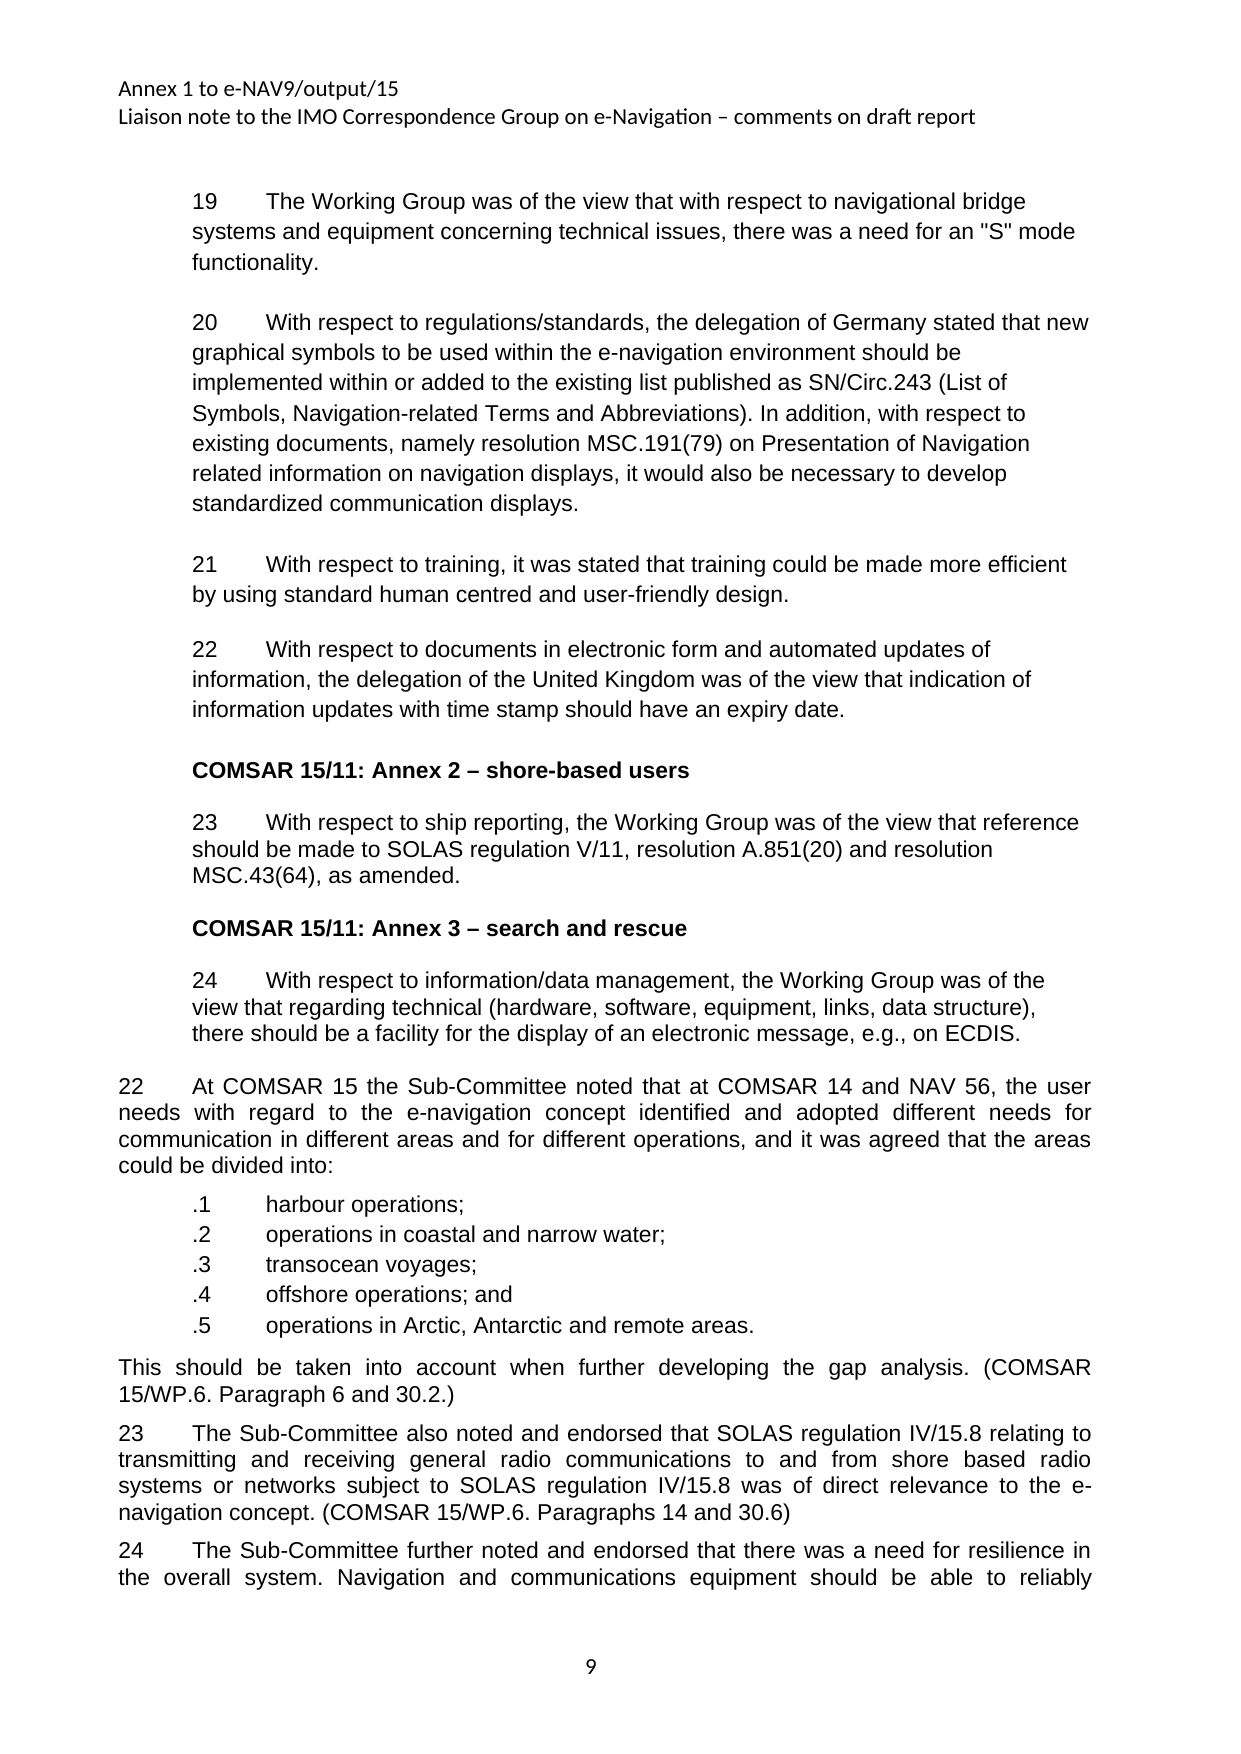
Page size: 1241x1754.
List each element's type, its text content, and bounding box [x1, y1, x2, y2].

text 22 With respect to documents in electronic form and automated updates of information, the delegation of the United Kingdom was of the view that indication of information updates with time stamp should have an expiry date. [192, 636, 1093, 722]
text .5 operations in Arctic, Antarctic and remote areas. [118, 1312, 1093, 1338]
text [118, 1537, 1093, 1590]
text COMSAR 15/11: Annex 3 – search and rescue [118, 915, 1093, 941]
text COMSAR 15/11: Annex 2 – shore-based users [118, 757, 1093, 783]
text .3 transocean voyages; [118, 1251, 1093, 1277]
text 22 At COMSAR 15 the Sub-Committee noted that at COMSAR 14 and NAV 56, the user needs with regard to the e-navigation concept identified and adopted different needs for communication in different areas and for different operations, and it was agreed that the areas could be divided into: [118, 1073, 1093, 1178]
text .4 offshore operations; and [118, 1281, 1093, 1308]
text 21 With respect to training, it was stated that training could be made more efficient by using standard human centred and user-friendly design. [192, 551, 1093, 607]
text .1 harbour operations; [118, 1191, 1093, 1217]
text should be made to SOLAS regulation V/11, resolution A.851(20) and resolution MSC.43(64), as amended. [192, 836, 1093, 888]
text 19 The Working Group was of the view that with respect to navigational bridge systems and equipment concerning technical issues, there was a need for an "S" mode functionality. [192, 188, 1093, 275]
text This should be taken into account when further developing the gap analysis. (COMSAR 15/WP.6. Paragraph 6 and 30.2.) [118, 1354, 1093, 1407]
text 23 With respect to ship reporting, the Working Group was of the view that reference [118, 809, 1093, 836]
text 23 The Sub-Committee also noted and endorsed that SOLAS regulation IV/15.8 relating to transmitting and receiving general radio communications to and from shore based radio systems or networks subject to SOLAS regulation IV/15.8 was of direct relevance to the e-navigation concept. (COMSAR 15/WP.6. Paragraphs 14 and 30.6) [118, 1419, 1093, 1525]
text graphical symbols to be used within the e-navigation environment should be implemented within or added to the existing list published as SN/Circ.243 (List of Symbols, Navigation-related Terms and Abbreviations). In addition, with respect to existing documents, namely resolution MSC.191(79) on Presentation of Navigation related information on navigation displays, it would also be necessary to develop standardized communication displays. [192, 339, 1093, 516]
text 20 With respect to regulations/standards, the delegation of Germany stated that new [118, 309, 1093, 335]
text .2 operations in coastal and narrow water; [118, 1221, 1093, 1247]
text 24 With respect to information/data management, the Working Group was of the view that regarding technical (hardware, software, equipment, links, data structure), there should be a facility for the display of an electronic message, e.g., on ECDIS. [192, 967, 1093, 1046]
